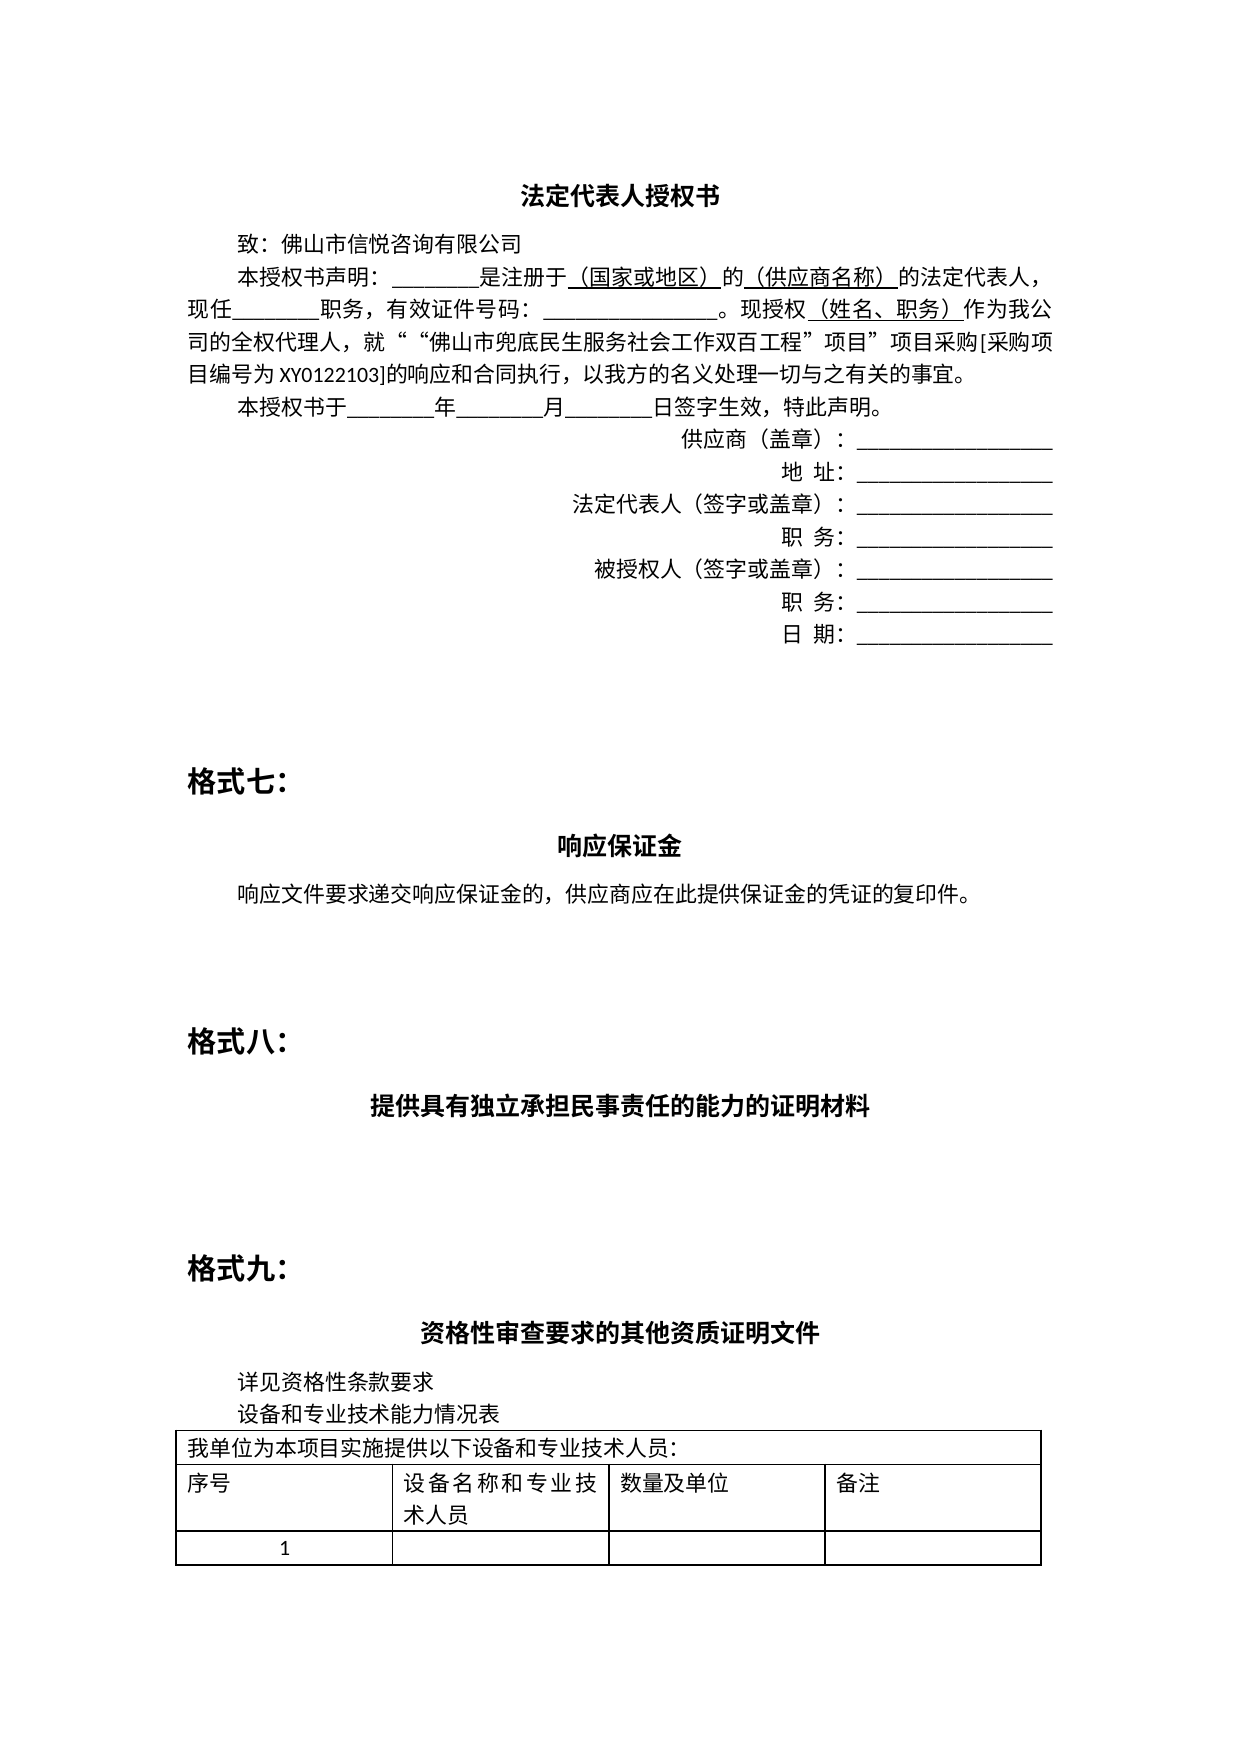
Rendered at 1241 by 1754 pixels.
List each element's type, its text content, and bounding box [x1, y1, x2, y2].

table_cell 备注 [826, 1465, 1040, 1530]
text 格式九： [187, 1234, 1053, 1299]
text 本授权书于________年________月________日签字生效，特此声明。 [187, 389, 1053, 422]
text 被授权人（签字或盖章）：__________________ [187, 552, 1053, 584]
table_cell 序号 [177, 1465, 392, 1530]
text 职 务：__________________ [187, 519, 1053, 552]
text 格式七： [187, 747, 1053, 812]
table_header 我单位为本项目实施提供以下设备和专业技术人员： [177, 1431, 1040, 1463]
table_cell [610, 1532, 824, 1564]
text 日 期：__________________ [187, 617, 1053, 649]
text 提供具有独立承担民事责任的能力的证明材料 [187, 1072, 1053, 1137]
text 地 址：__________________ [187, 454, 1053, 487]
text 详见资格性条款要求 [187, 1364, 1053, 1397]
text 供应商（盖章）：__________________ [187, 422, 1053, 454]
table_cell [826, 1532, 1040, 1564]
text 职 务：__________________ [187, 584, 1053, 617]
table_cell 1 [177, 1532, 392, 1564]
table_cell 数量及单位 [610, 1465, 824, 1530]
table_cell [393, 1532, 608, 1564]
text 法定代表人授权书 [187, 162, 1053, 227]
text 本授权书声明：________是注册于（国家或地区）的（供应商名称）的法定代表人，现任________职务，有效证件号码：________________。现授权（姓名、职务）作为我公司的全权代理人，就““佛山市兜底民生服务社会工作双百工程”项目”项目采购[采购项目编号为XY0122103]的响应和合同执行，以我方的名义处理一切与之有关的事宜。 [187, 259, 1053, 389]
text 设备和专业技术能力情况表 [187, 1397, 1053, 1429]
text 响应保证金 [187, 812, 1053, 877]
table_cell 设备名称和专业技术人员 [393, 1465, 608, 1530]
text 致：佛山市信悦咨询有限公司 [187, 227, 1053, 259]
text 格式八： [187, 1007, 1053, 1072]
text 资格性审查要求的其他资质证明文件 [187, 1299, 1053, 1364]
text 法定代表人（签字或盖章）：__________________ [187, 487, 1053, 519]
text 响应文件要求递交响应保证金的，供应商应在此提供保证金的凭证的复印件。 [187, 877, 1053, 909]
